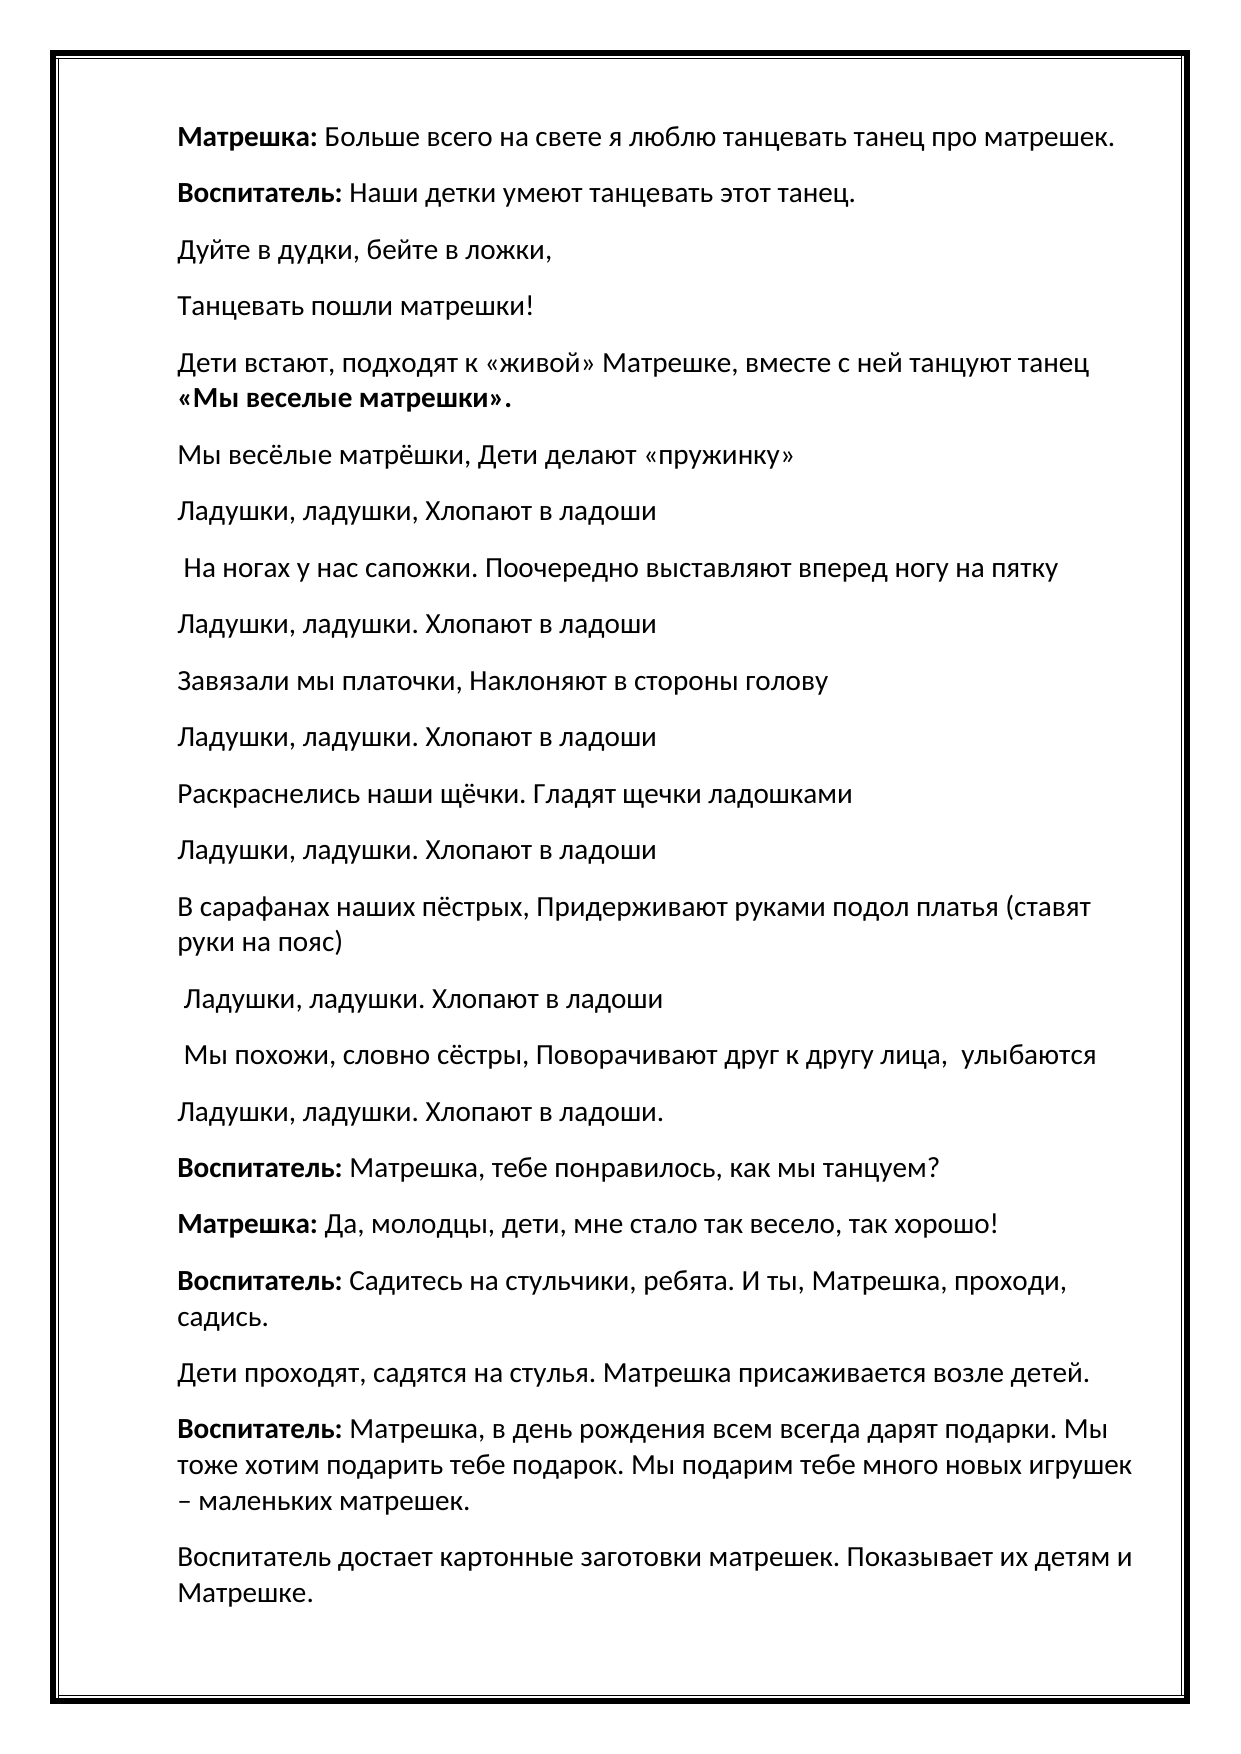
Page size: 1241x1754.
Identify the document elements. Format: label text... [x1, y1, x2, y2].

text Раскраснелись наши щёчки. Гладят щечки ладошками [177, 775, 1152, 810]
text В сарафанах наших пёстрых, Придерживают руками подол платья (ставят руки на пояс) [177, 888, 1152, 959]
text На ногах у нас сапожки. Поочередно выставляют вперед ногу на пятку [177, 549, 1152, 584]
text Воспитатель: Матрешка, в день рождения всем всегда дарят подарки. Мы тоже хотим подарить тебе подарок. Мы подарим тебе много новых игрушек – маленьких матрешек. [177, 1411, 1152, 1517]
text Мы похожи, словно сёстры, Поворачивают друг к другу лица, улыбаются [177, 1036, 1152, 1072]
text Воспитатель: Матрешка, тебе понравилось, как мы танцуем? [177, 1149, 1152, 1185]
text Завязали мы платочки, Наклоняют в стороны голову [177, 662, 1152, 697]
text Дети встают, подходят к «живой» Матрешке, вместе с ней танцуют танец «Мы веселые матрешки». [177, 344, 1152, 415]
text Ладушки, ладушки. Хлопают в ладоши. [177, 1093, 1152, 1128]
text Матрешка: Больше всего на свете я люблю танцевать танец про матрешек. [177, 118, 1152, 154]
text Воспитатель: Наши детки умеют танцевать этот танец. [177, 174, 1152, 210]
text Ладушки, ладушки. Хлопают в ладоши [177, 980, 1152, 1015]
text Ладушки, ладушки. Хлопают в ладоши [177, 831, 1152, 867]
text Воспитатель: Садитесь на стульчики, ребята. И ты, Матрешка, проходи, садись. [177, 1262, 1152, 1333]
text Ладушки, ладушки, Хлопают в ладоши [177, 492, 1152, 528]
text Дуйте в дудки, бейте в ложки, [177, 231, 1152, 267]
text Ладушки, ладушки. Хлопают в ладоши [177, 718, 1152, 754]
text Матрешка: Да, молодцы, дети, мне стало так весело, так хорошо! [177, 1206, 1152, 1241]
text Воспитатель достает картонные заготовки матрешек. Показывает их детям и Матрешке. [177, 1538, 1152, 1609]
text Дети проходят, садятся на стулья. Матрешка присаживается возле детей. [177, 1354, 1152, 1390]
text Ладушки, ладушки. Хлопают в ладоши [177, 605, 1152, 641]
text Мы весёлые матрёшки, Дети делают «пружинку» [177, 436, 1152, 472]
text Танцевать пошли матрешки! [177, 287, 1152, 323]
